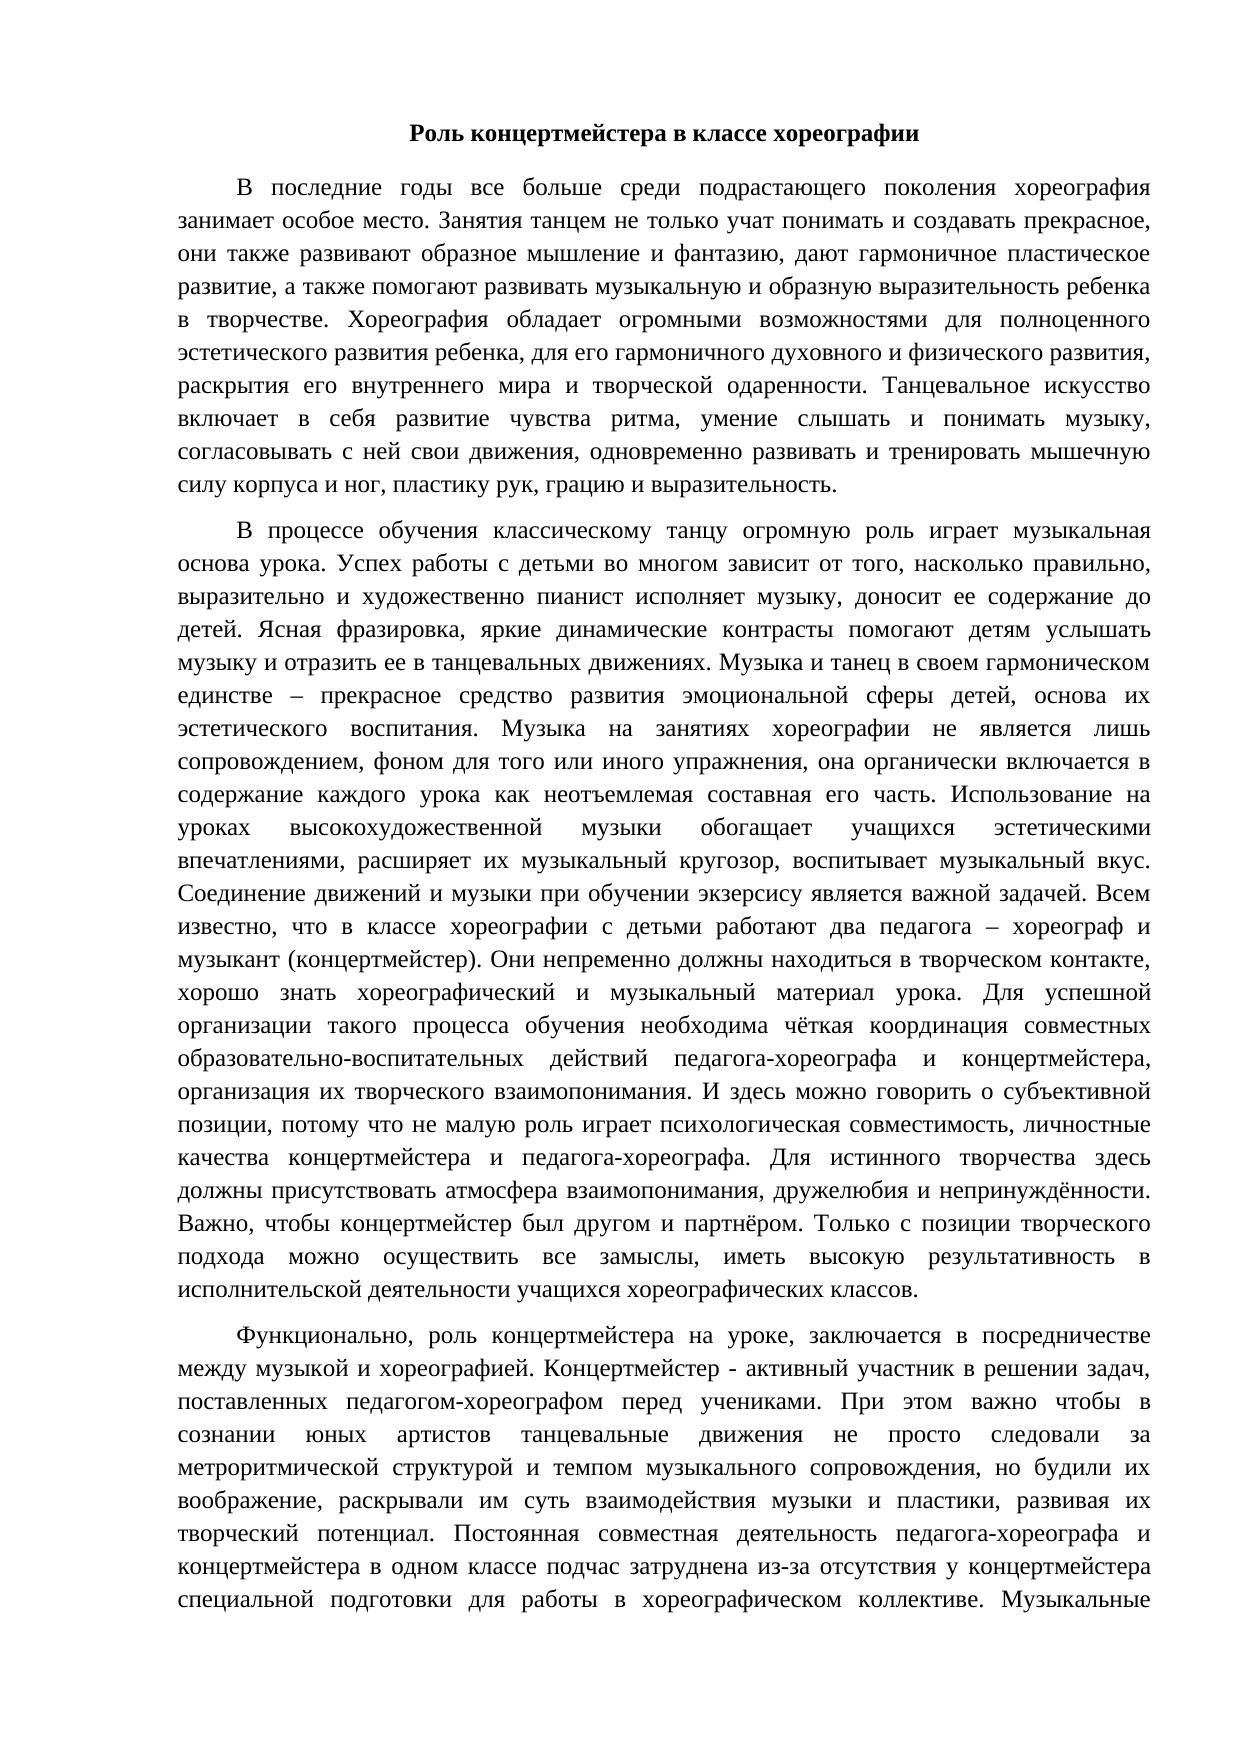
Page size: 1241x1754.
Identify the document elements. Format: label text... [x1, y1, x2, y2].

text В процессе обучения классическому танцу огромную роль играет музыкальная основа урока. Успех работы с детьми во многом зависит от того, насколько правильно, выразительно и художественно пианист исполняет музыку, доносит ее содержание до детей. Ясная фразировка, яркие динамические контрасты помогают детям услышать музыку и отразить ее в танцевальных движениях. Музыка и танец в своем гармоническом единстве – прекрасное средство развития эмоциональной сферы детей, основа их эстетического воспитания. Музыка на занятиях хореографии не является лишь сопровождением, фоном для того или иного упражнения, она органически включается в содержание каждого урока как неотъемлемая составная его часть. Использование на уроках высокохудожественной музыки обогащает учащихся эстетическими впечатлениями, расширяет их музыкальный кругозор, воспитывает музыкальный вкус. Соединение движений и музыки при обучении экзерсису является важной задачей. Всем известно, что в классе хореографии с детьми работают два педагога – хореограф и музыкант (концертмейстер). Они непременно должны находиться в творческом контакте, хорошо знать хореографический и музыкальный материал урока. Для успешной организации такого процесса обучения необходима чёткая координация совместных образовательно-воспитательных действий педагога-хореографа и концертмейстера, организация их творческого взаимопонимания. И здесь можно говорить о субъективной позиции, потому что не малую роль играет психологическая совместимость, личностные качества концертмейстера и педагога-хореографа. Для истинного творчества здесь должны присутствовать атмосфера взаимопонимания, дружелюбия и непринуждённости. Важно, чтобы концертмейстер был другом и партнёром. Только с позиции творческого подхода можно осуществить все замыслы, иметь высокую результативность в исполнительской деятельности учащихся хореографических классов. [177, 515, 1152, 1303]
text В последние годы все больше среди подрастающего поколения хореография занимает особое место. Занятия танцем не только учат понимать и создавать прекрасное, они также развивают образное мышление и фантазию, дают гармоничное пластическое развитие, а также помогают развивать музыкальную и образную выразительность ребенка в творчестве. Хореография обладает огромными возможностями для полноценного эстетического развития ребенка, для его гармоничного духовного и физического развития, раскрытия его внутреннего мира и творческой одаренности. Танцевальное искусство включает в себя развитие чувства ритма, умение слышать и понимать музыку, согласовывать с ней свои движения, одновременно развивать и тренировать мышечную силу корпуса и ног, пластику рук, грацию и выразительность. [177, 172, 1152, 498]
text Роль концертмейстера в классе хореографии [177, 118, 1152, 147]
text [177, 1320, 1152, 1613]
